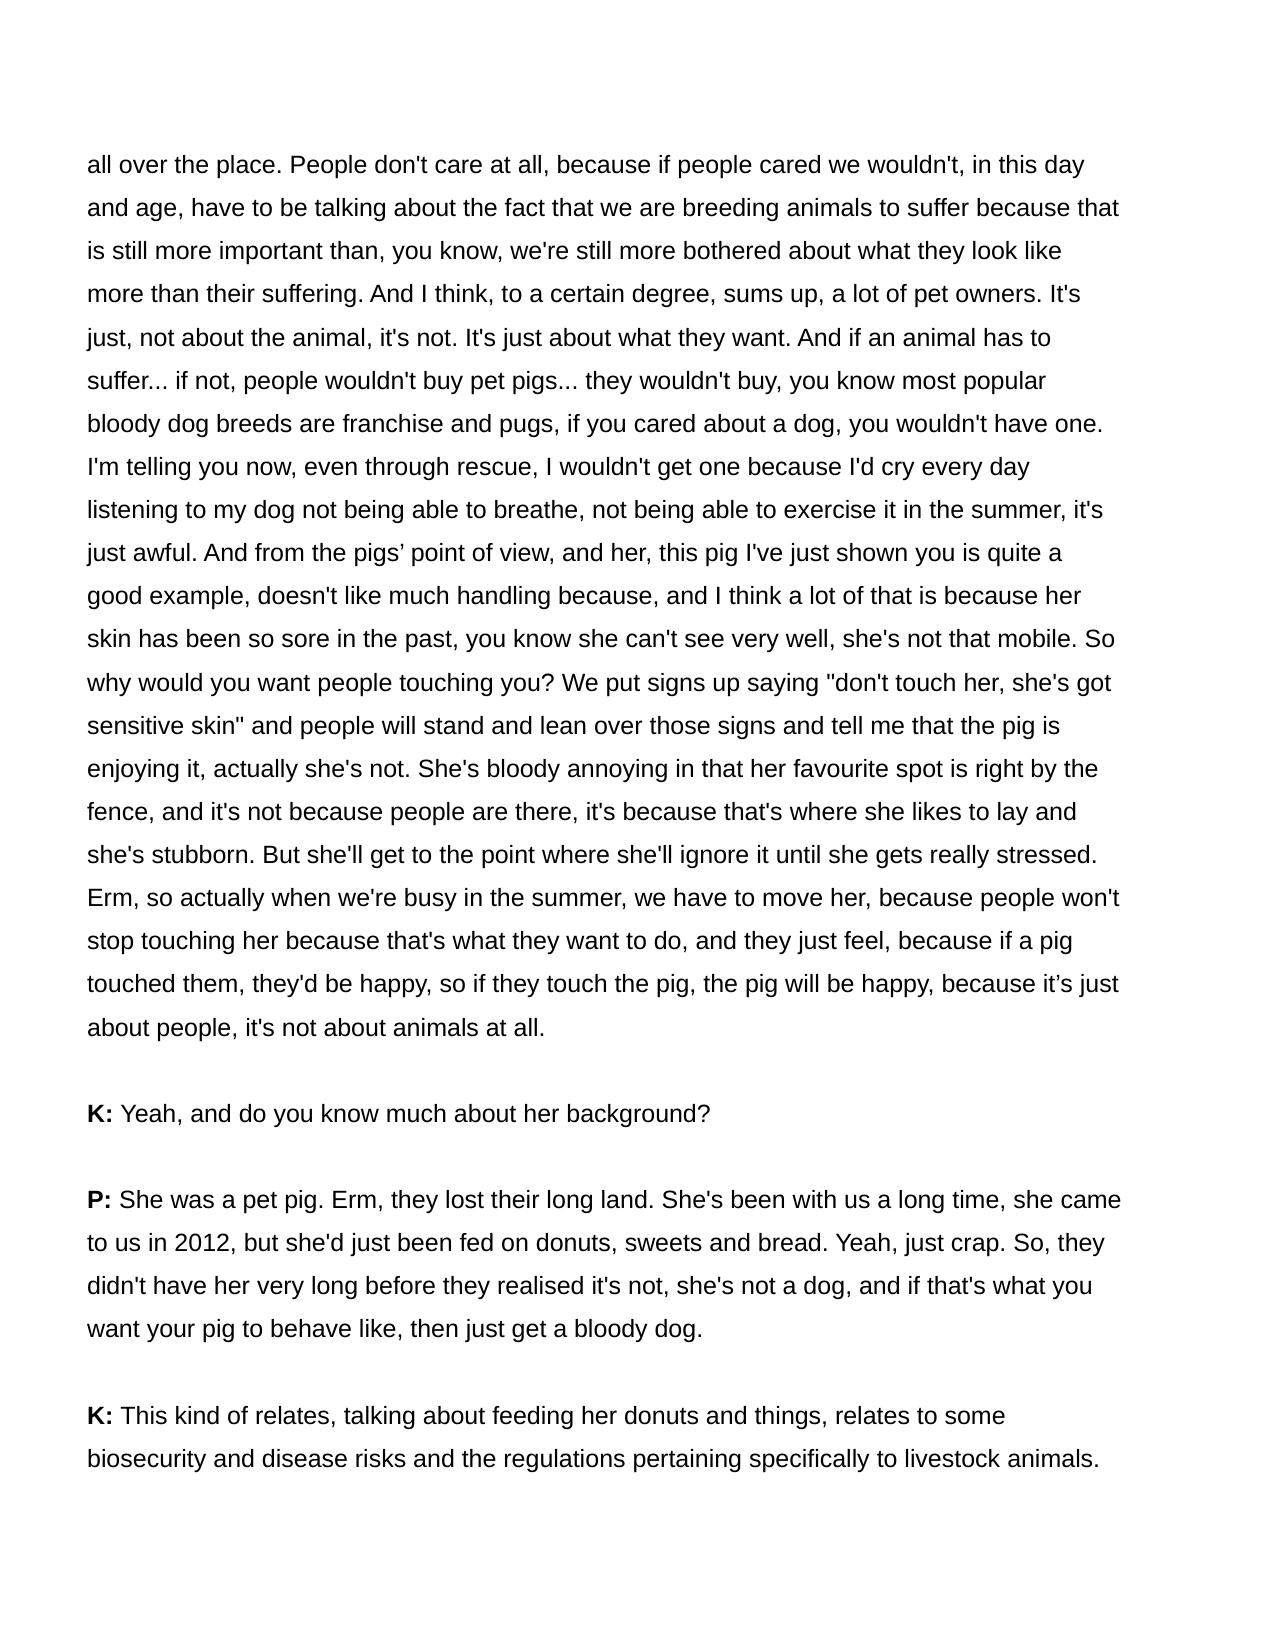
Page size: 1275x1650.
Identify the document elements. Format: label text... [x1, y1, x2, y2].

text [87, 1401, 1125, 1473]
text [87, 150, 1125, 1041]
text K: Yeah, and do you know much about her background? [87, 1099, 1125, 1128]
text P: She was a pet pig. Erm, they lost their long land. She's been with us a long time, she came to us in 2012, but she'd just been fed on donuts, sweets and bread. Yeah, just crap. So, they didn't have her very long before they realised it's not, she's not a dog, and if that's what you want your pig to behave like, then just get a bloody dog. [87, 1185, 1125, 1343]
